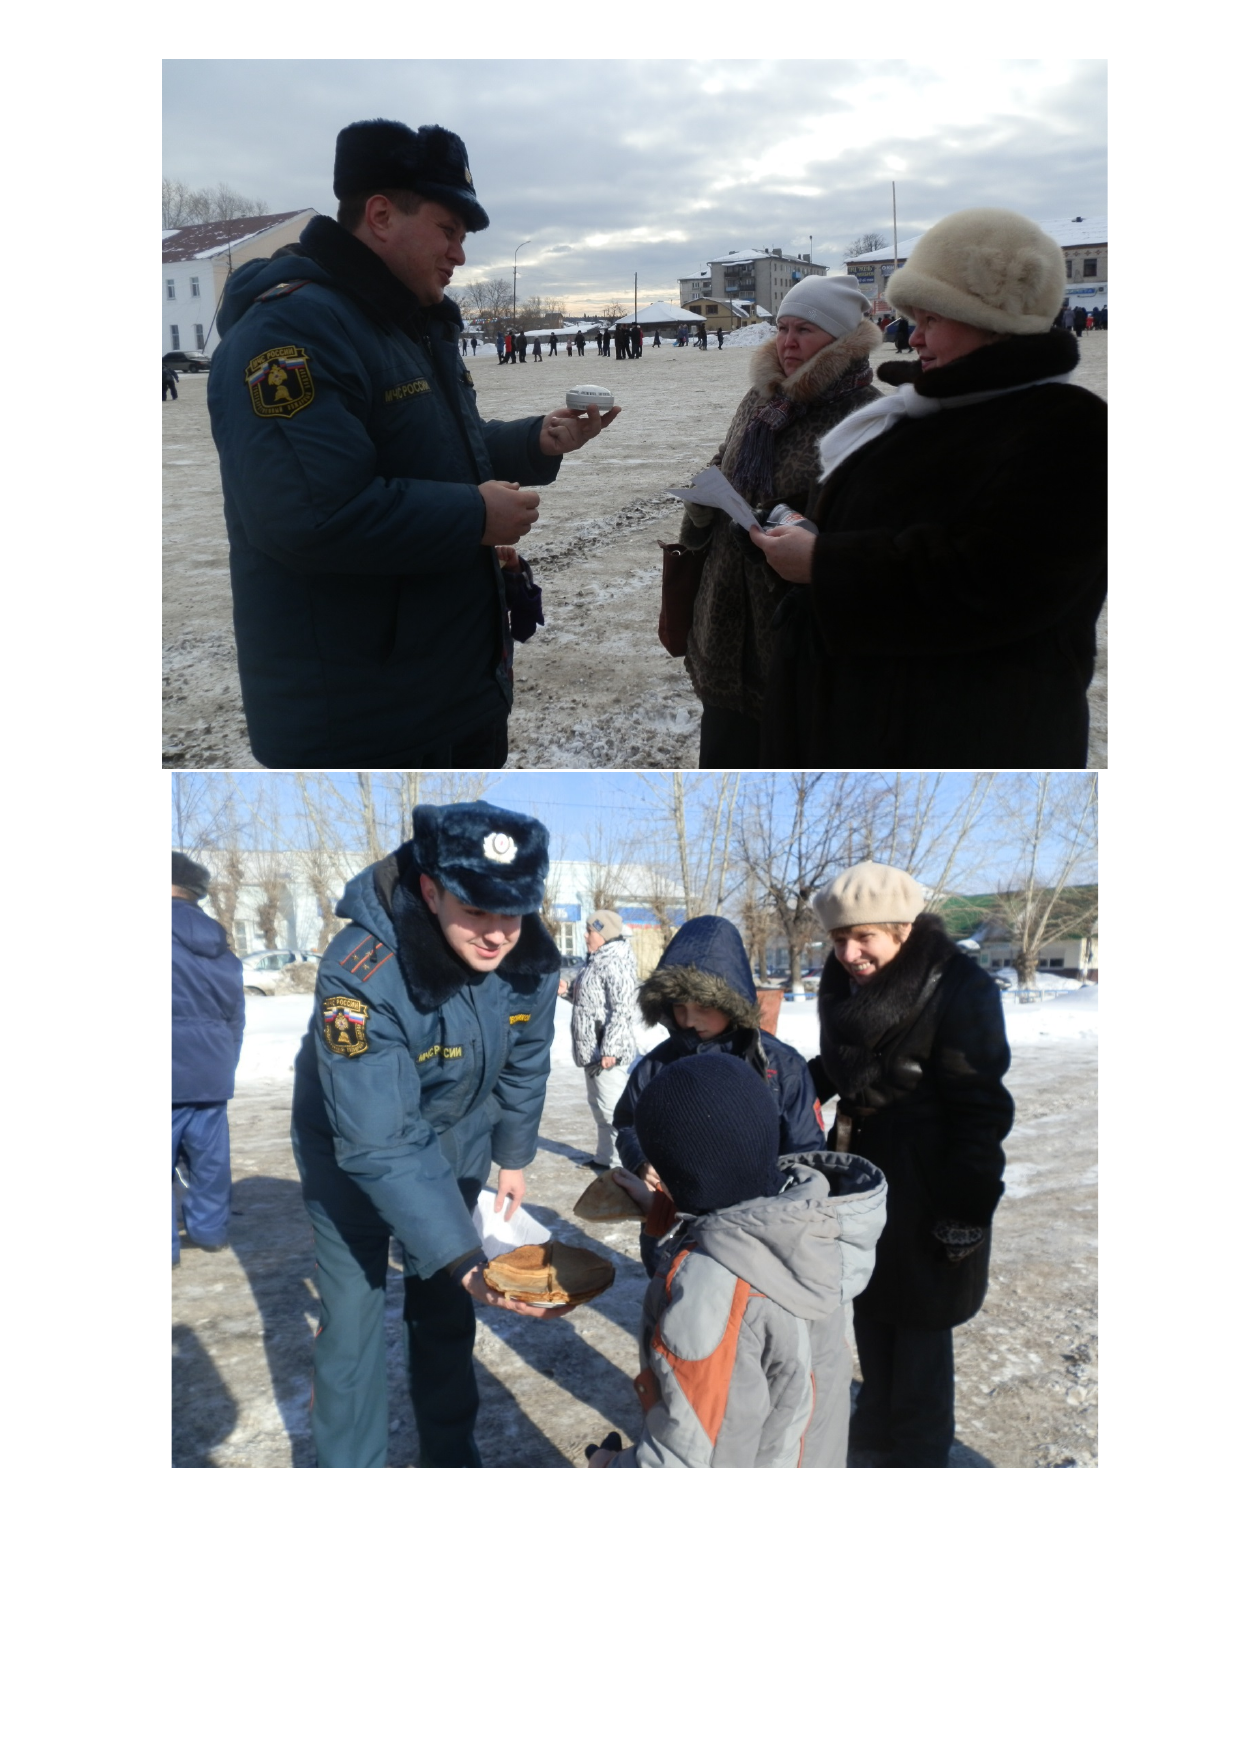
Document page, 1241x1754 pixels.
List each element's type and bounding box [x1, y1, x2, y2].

picture [162, 59, 1108, 769]
picture [171, 772, 1099, 1468]
